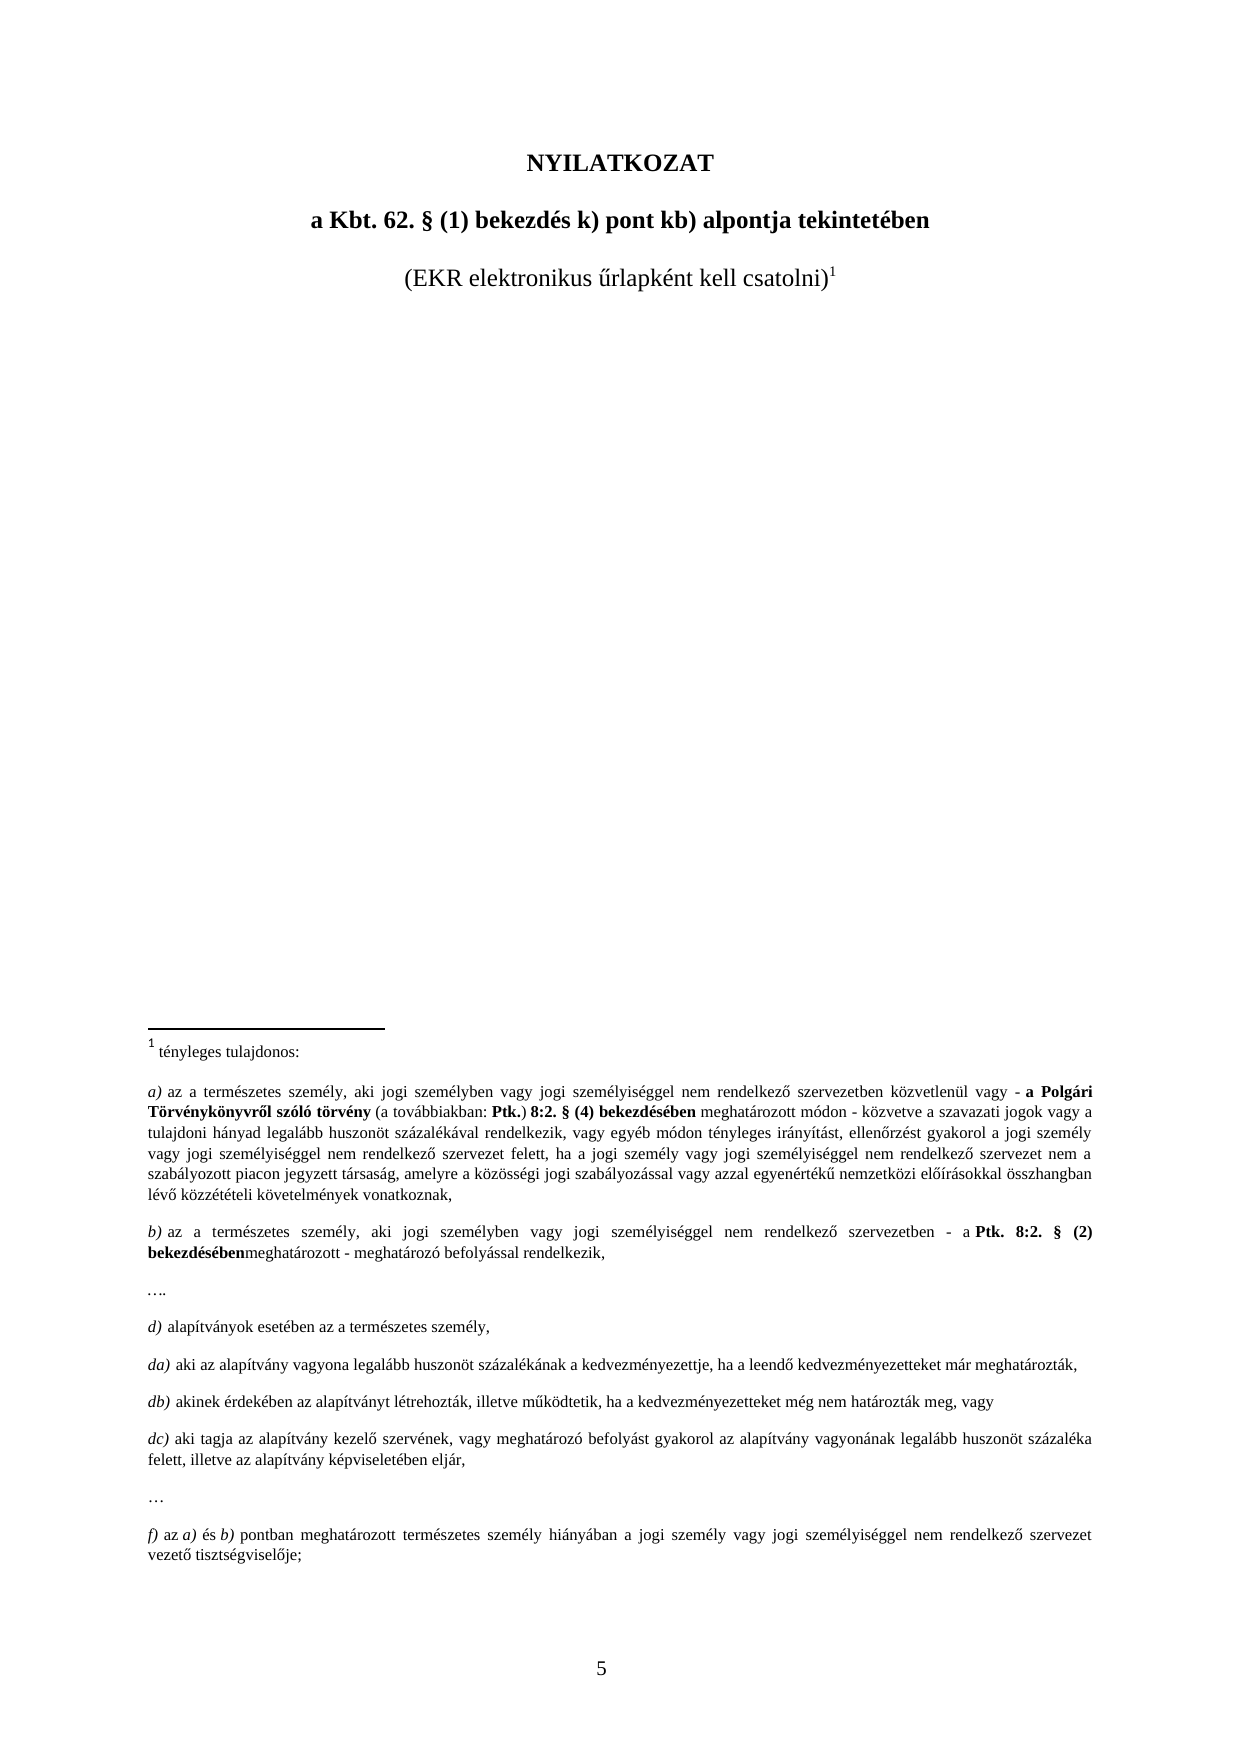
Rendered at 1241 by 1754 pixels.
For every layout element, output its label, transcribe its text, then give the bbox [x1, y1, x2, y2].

text a Kbt. 62. § (1) bekezdés k) pont kb) alpontja tekintetében [148, 205, 1093, 234]
text (EKR elektronikus űrlapként kell csatolni) [148, 263, 1093, 291]
text NYILATKOZAT [148, 148, 1093, 176]
